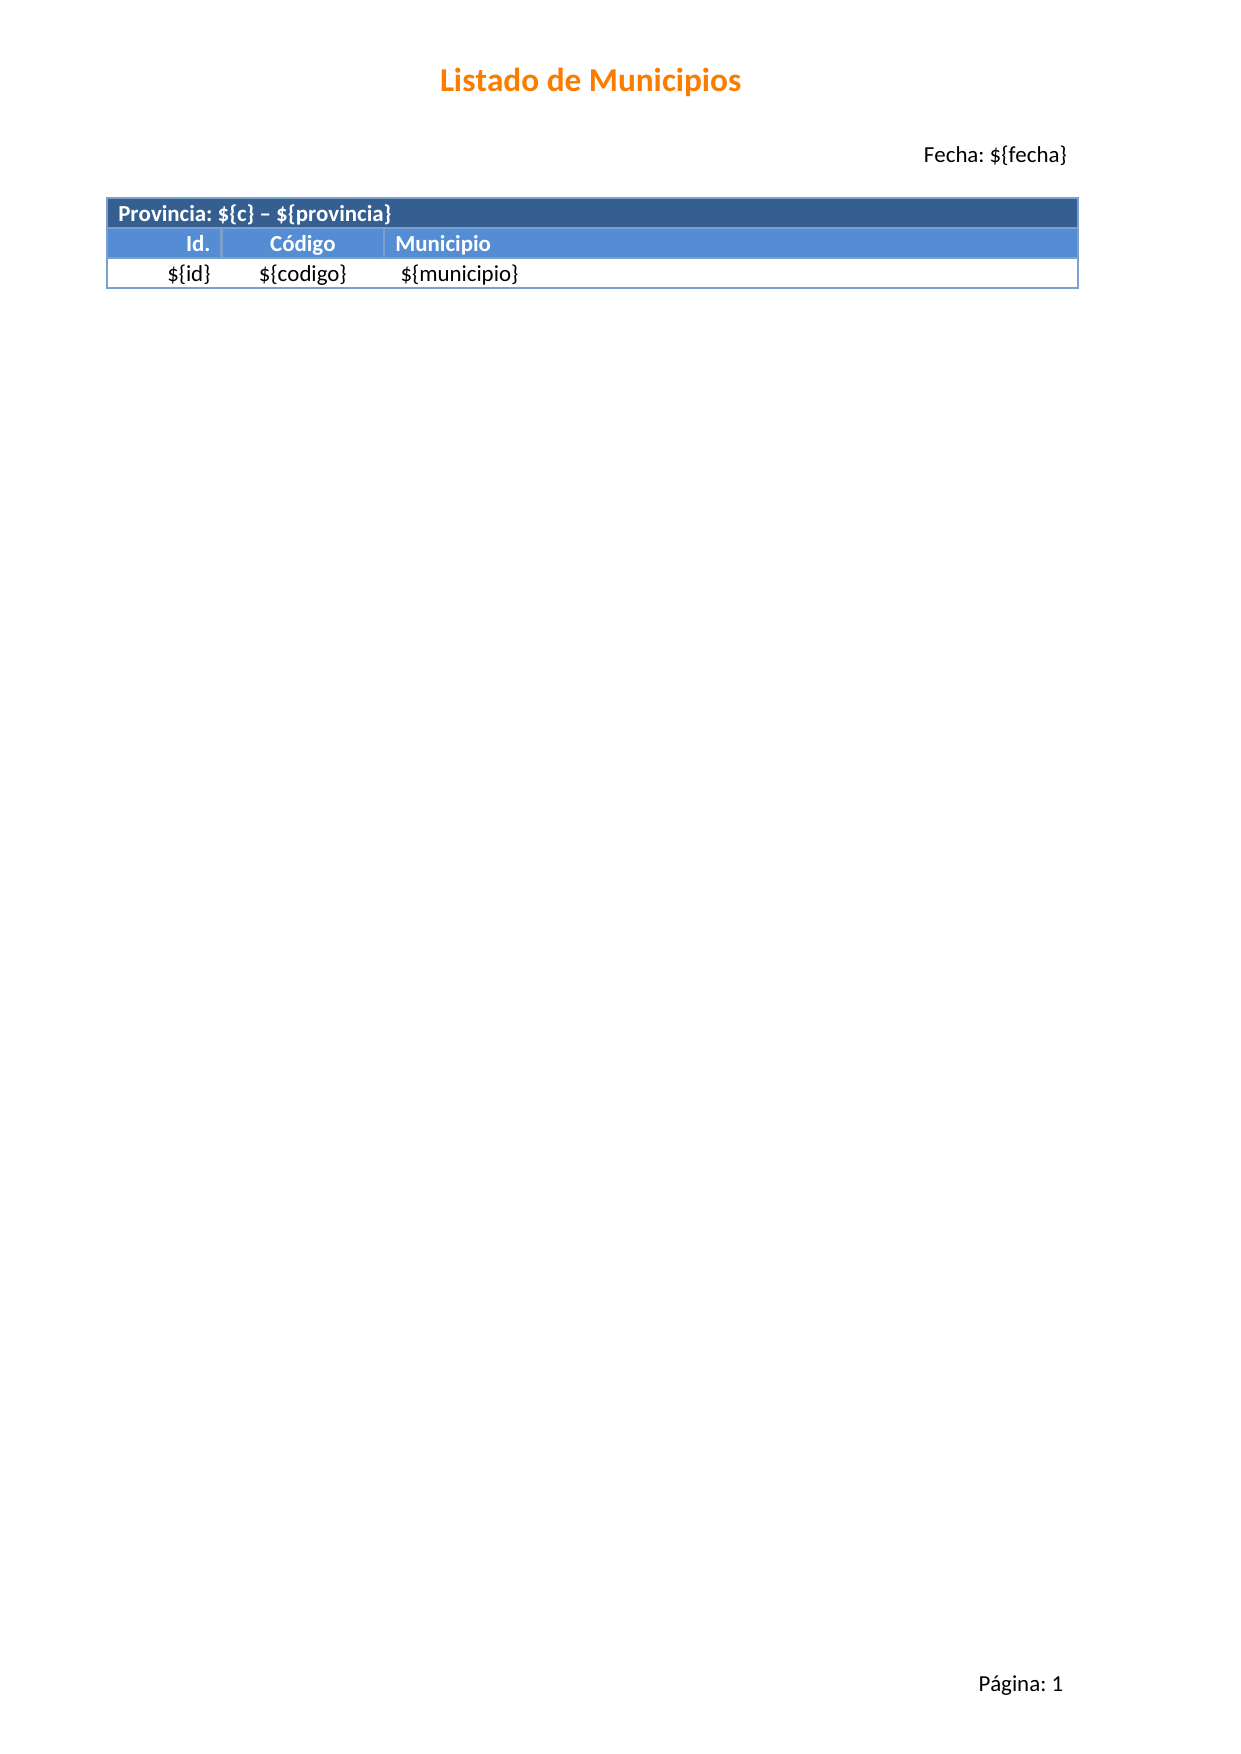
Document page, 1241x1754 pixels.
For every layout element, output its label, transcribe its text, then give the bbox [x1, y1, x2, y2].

table_header Provincia: ${c} – ${provincia} [108, 199, 1077, 227]
table_cell ${municipio} [384, 259, 1077, 287]
table_cell Municipio [385, 229, 1077, 257]
table_cell Id. [108, 229, 220, 257]
table_cell ${id} [108, 259, 221, 287]
table_cell Código [223, 229, 383, 257]
table_cell ${codigo} [221, 259, 384, 287]
